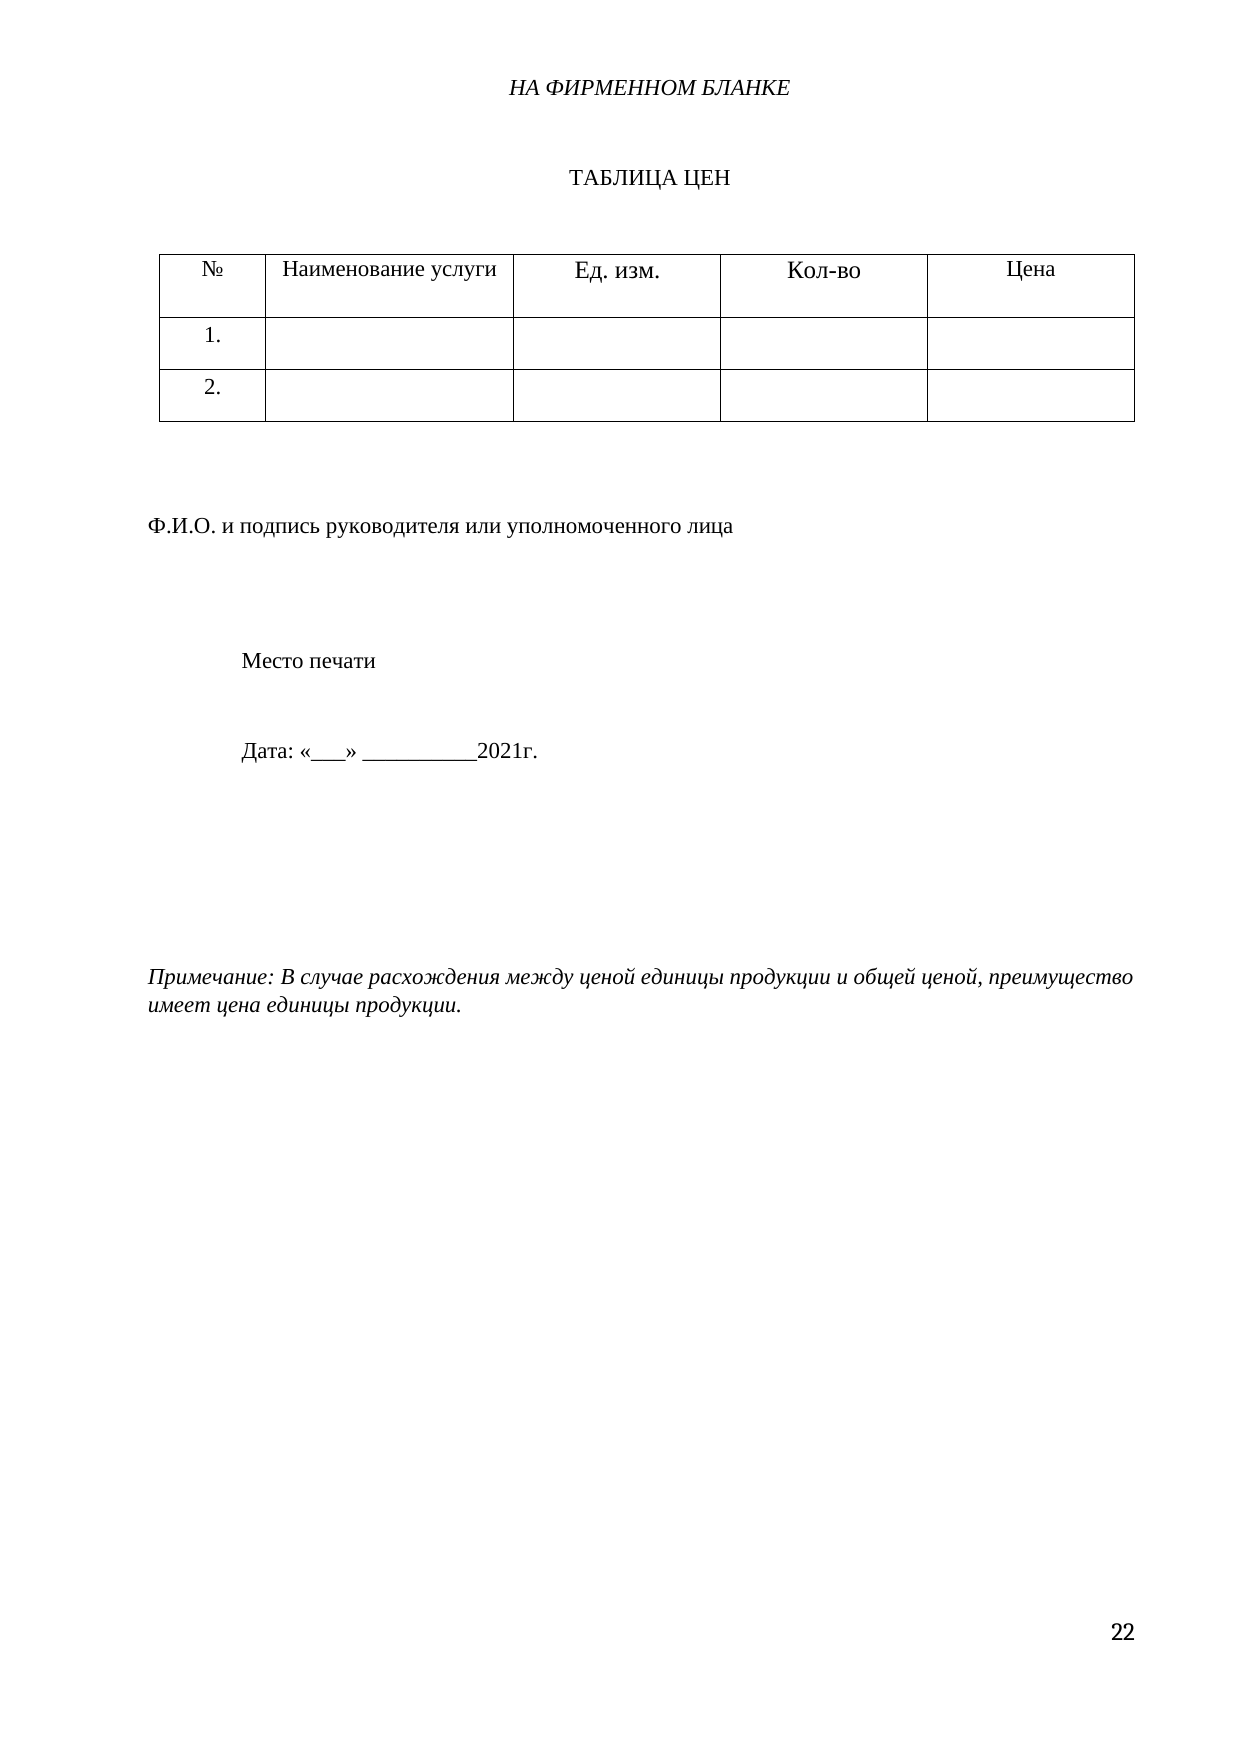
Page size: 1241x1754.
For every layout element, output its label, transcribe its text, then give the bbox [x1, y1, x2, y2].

table_header Цена [928, 255, 1134, 317]
table_cell [721, 370, 927, 421]
text НА ФИРМЕННОМ БЛАНКЕ [148, 74, 1152, 100]
table_cell [266, 370, 513, 421]
table_cell [928, 370, 1134, 421]
text ТАБЛИЦА ЦЕН [148, 164, 1152, 190]
table_cell [514, 370, 720, 421]
table_cell [514, 318, 720, 369]
table_header Кол-во [721, 255, 927, 317]
text Ф.И.О. и подпись руководителя или уполномоченного лица [148, 512, 1152, 538]
table_cell 1. [160, 318, 265, 369]
table_header Наименование услуги [266, 255, 513, 317]
table_header № [160, 255, 265, 317]
table_cell [266, 318, 513, 369]
table_header Ед. изм. [514, 255, 720, 317]
table_cell [721, 318, 927, 369]
table_cell 2. [160, 370, 265, 421]
text Место печати [185, 647, 1152, 674]
text Примечание: В случае расхождения между ценой единицы продукции и общей ценой, преимущество имеет цена единицы продукции. [148, 963, 1152, 1018]
text Дата: «___» __________2021г. [185, 738, 1152, 764]
table_cell [928, 318, 1134, 369]
